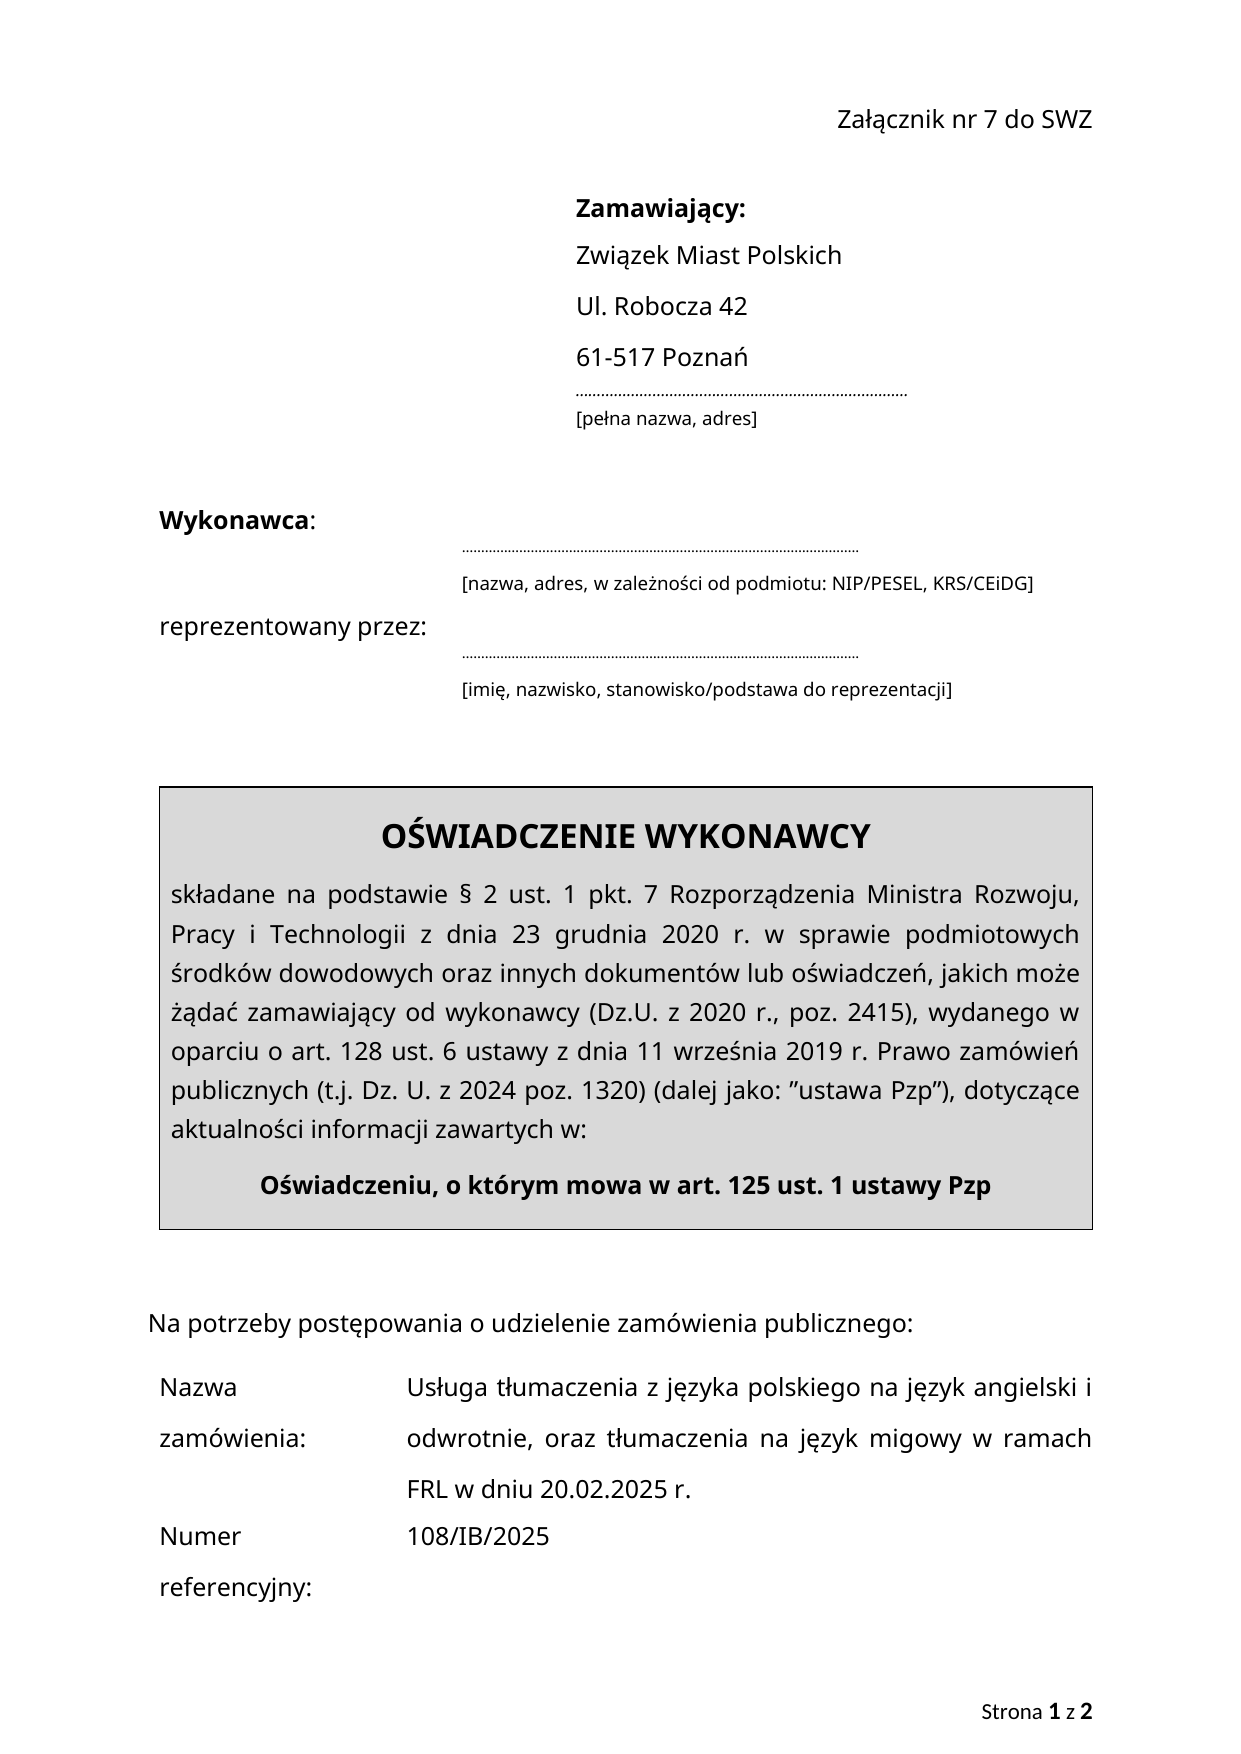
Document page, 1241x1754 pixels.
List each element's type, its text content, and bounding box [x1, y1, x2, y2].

text [pełna nazwa, adres] [576, 405, 1093, 431]
text Związek Miast Polskich [576, 238, 1093, 272]
table_header ………………………………………………………………………………………….. [nazwa, adres, w zależności od podmiotu: NIP/PESEL, KRS/CEiDG] [450, 503, 1104, 609]
table_cell Numer referencyjny: [159, 1519, 395, 1617]
table_header Wykonawca: [159, 503, 450, 609]
table_cell 108/IB/2025 [395, 1519, 1104, 1617]
text Zamawiający: [576, 190, 1093, 224]
table_header OŚWIADCZENIE WYKONAWCY składane na podstawie § 2 ust. 1 pkt. 7 Rozporządzenia Ministra Rozwoju, Pracy i Technologii z dnia 23 grudnia 2020 r. w sprawie podmiotowych środków dowodowych oraz innych dokumentów lub oświadczeń, jakich może żądać zamawiający od wykonawcy (Dz.U. z 2020 r., poz. 2415), wydanego w oparciu o art. 128 ust. 6 ustawy z dnia 11 września 2019 r. Prawo zamówień publicznych (t.j. Dz. U. z 2024 poz. 1320) (dalej jako: ”ustawa Pzp”), dotyczące aktualności informacji zawartych w: Oświadczeniu, o którym mowa w art. 125 ust. 1 ustawy Pzp [160, 788, 1092, 1229]
subtitle Załącznik nr 7 do SWZ [207, 102, 1093, 136]
table_cell reprezentowany przez: [159, 609, 450, 715]
text 61-517 Poznań [576, 340, 1093, 374]
table_header Nazwa zamówienia: [159, 1370, 395, 1519]
table_header Usługa tłumaczenia z języka polskiego na język angielski i odwrotnie, oraz tłumaczenia na język migowy w ramach FRL w dniu 20.02.2025 r. [395, 1370, 1104, 1519]
table_cell ………………………………………………………………………………………….. [imię, nazwisko, stanowisko/podstawa do reprezentacji] [450, 609, 1104, 715]
text …………………………………………………………………… [576, 379, 1093, 402]
text Ul. Robocza 42 [576, 289, 1093, 323]
text Na potrzeby postępowania o udzielenie zamówienia publicznego: [148, 1306, 1093, 1340]
